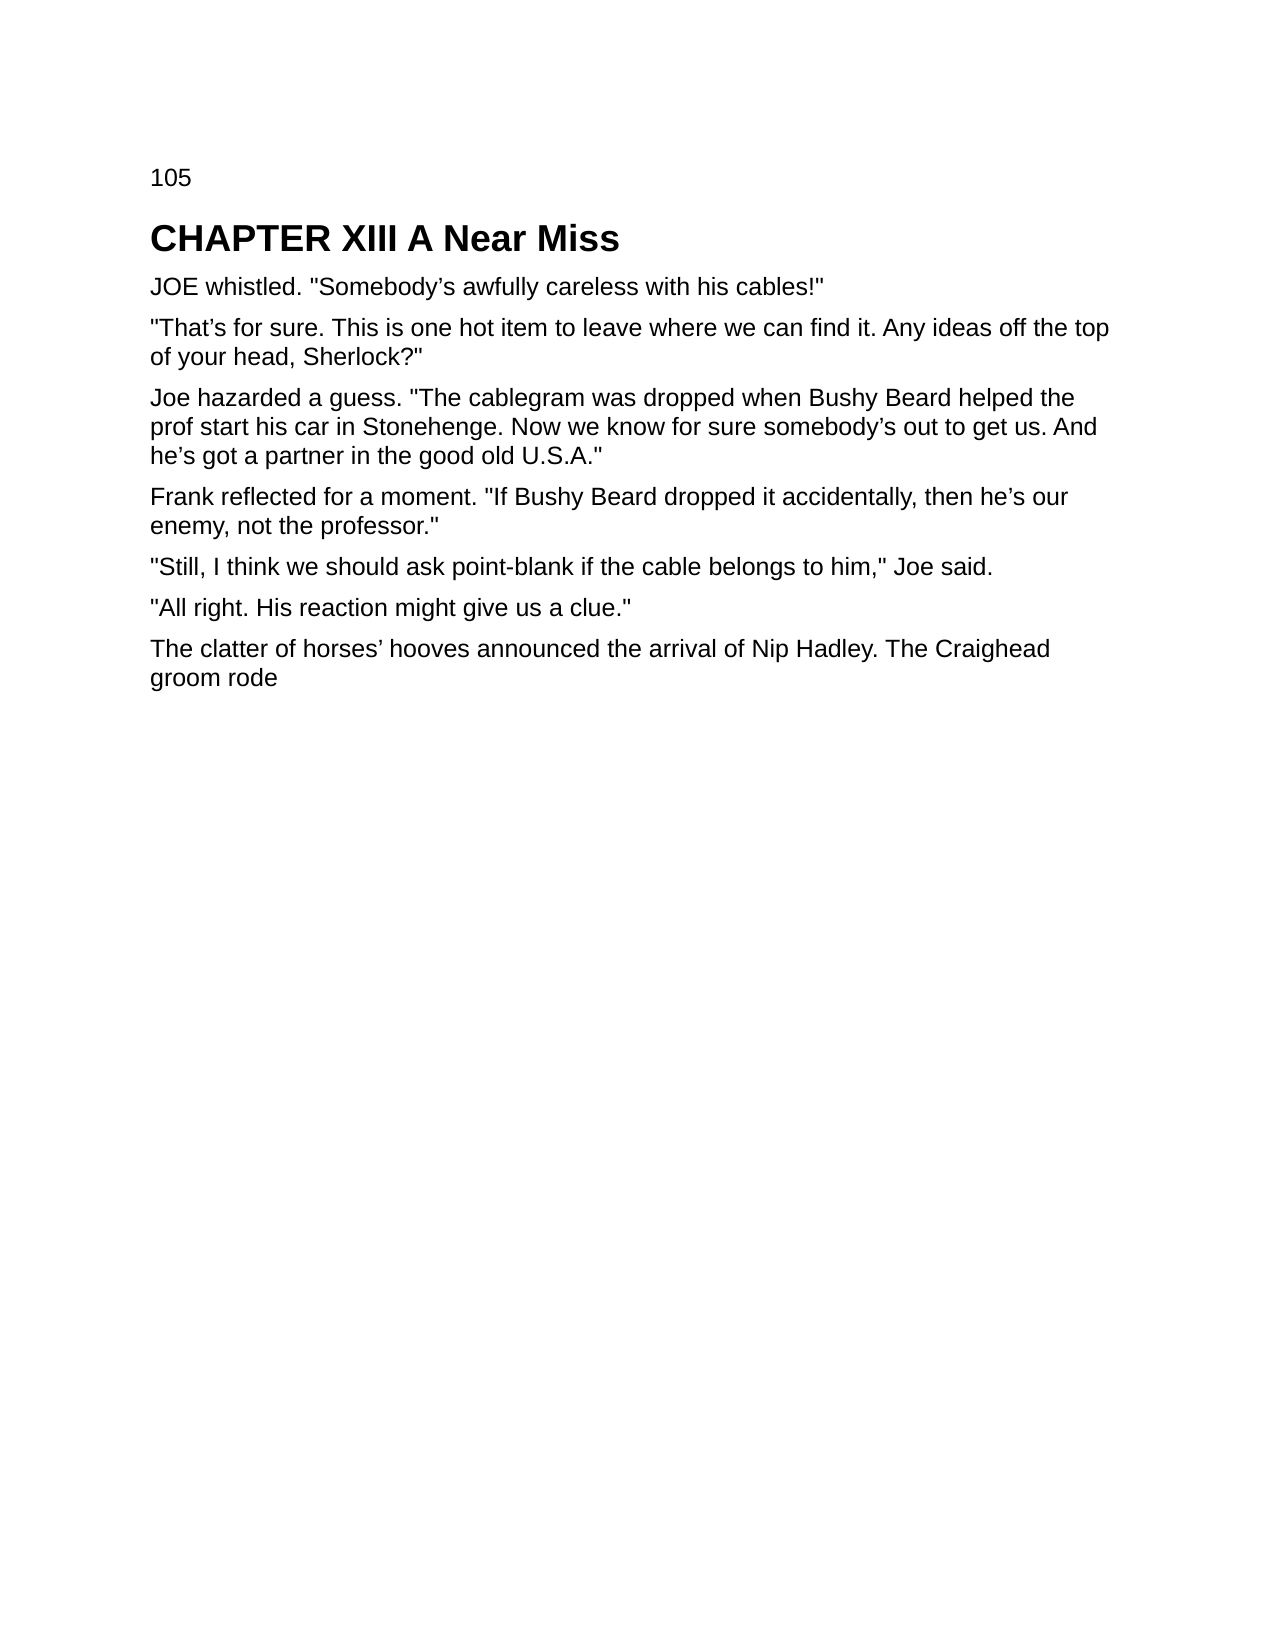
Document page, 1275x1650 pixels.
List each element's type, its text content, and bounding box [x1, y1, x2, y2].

text Joe hazarded a guess. "The cablegram was dropped when Bushy Beard helped the prof start his car in Stonehenge. Now we know for sure somebody’s out to get us. And he’s got a partner in the good old U.S.A." [150, 383, 1125, 469]
subtitle CHAPTER XIII A Near Miss [150, 216, 1125, 259]
text "Still, I think we should ask point-blank if the cable belongs to him," Joe said. [150, 552, 1125, 581]
text 105 [150, 162, 1125, 191]
text "That’s for sure. This is one hot item to leave where we can find it. Any ideas off the top of your head, Sherlock?" [150, 313, 1125, 371]
text JOE whistled. "Somebody’s awfully careless with his cables!" [150, 272, 1125, 301]
text The clatter of horses’ hooves announced the arrival of Nip Hadley. The Craighead groom rode [150, 634, 1125, 692]
text Frank reflected for a moment. "If Bushy Beard dropped it accidentally, then he’s our enemy, not the professor." [150, 482, 1125, 539]
text "All right. His reaction might give us a clue." [150, 593, 1125, 622]
